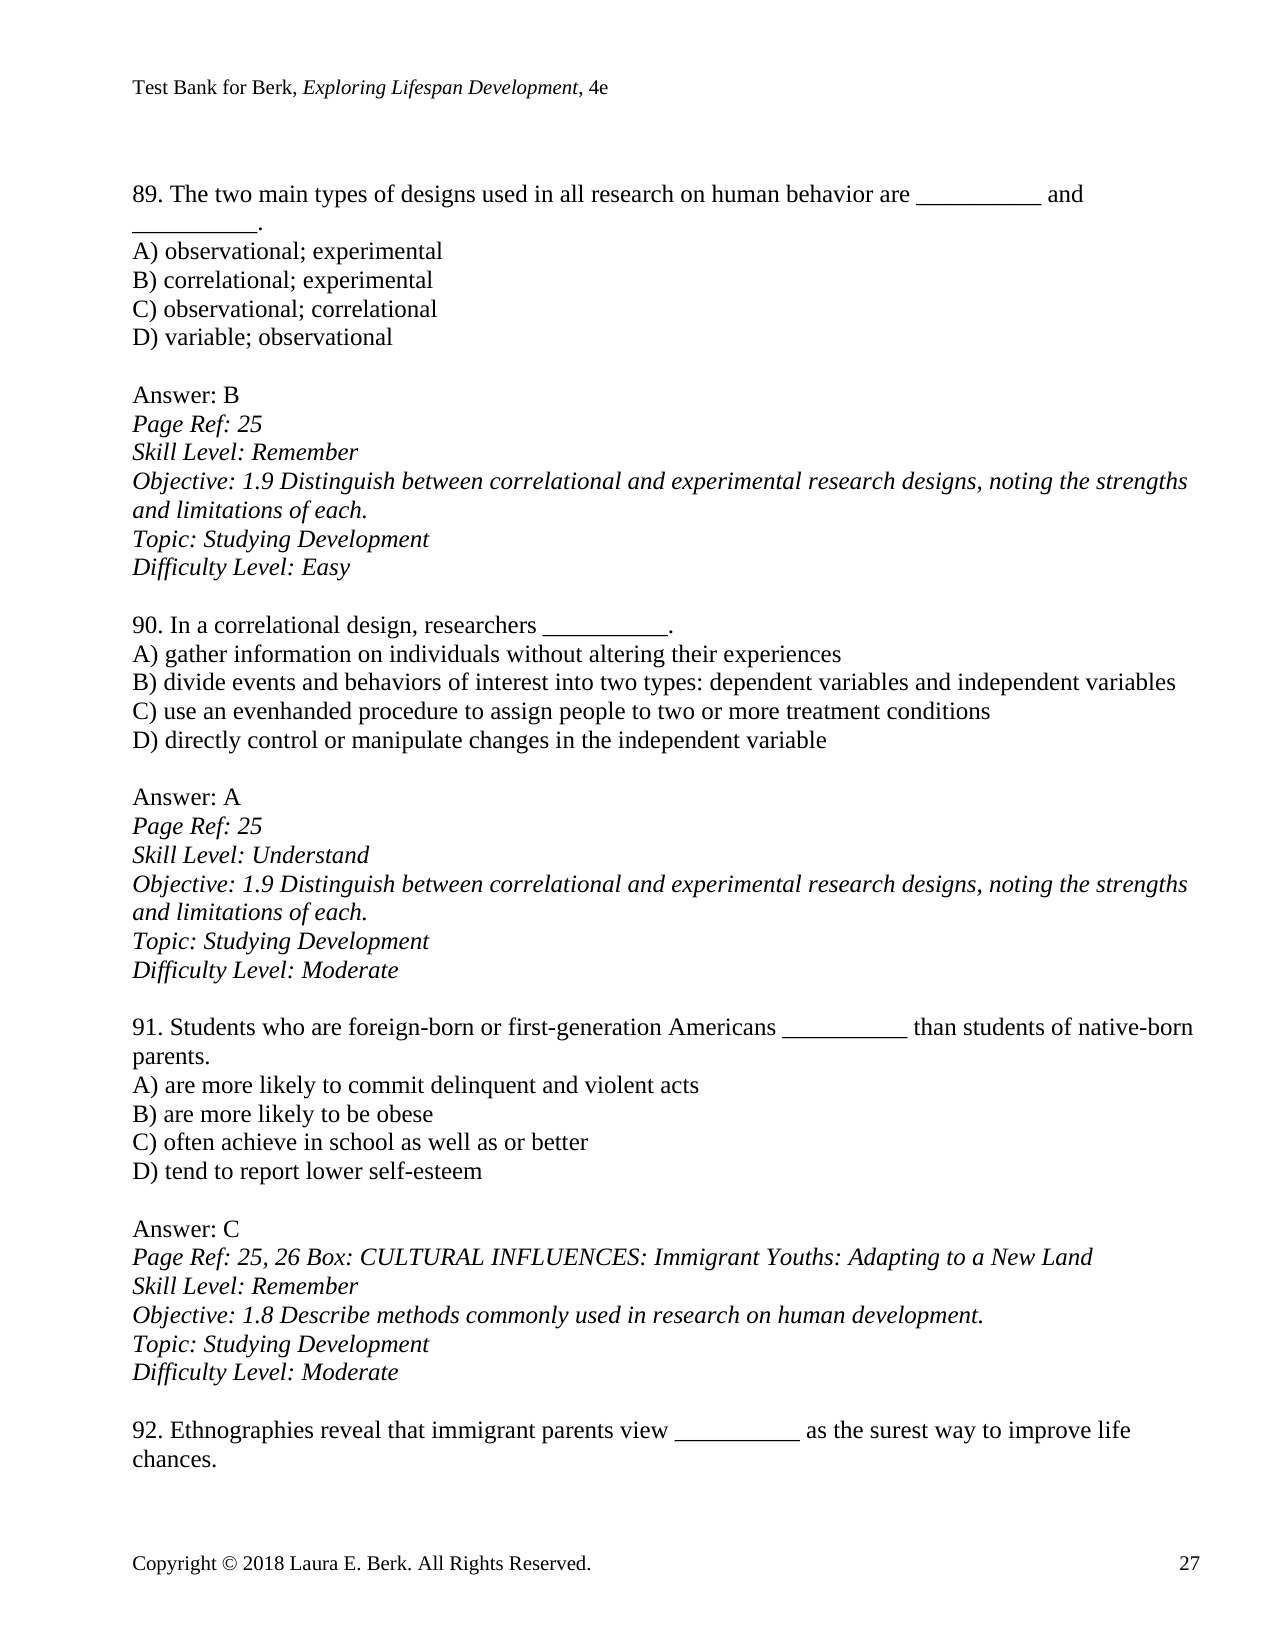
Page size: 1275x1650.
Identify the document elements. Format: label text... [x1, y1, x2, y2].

text Objective: 1.9 Distinguish between correlational and experimental research designs, noting the strengths and limitations of each. [132, 869, 1200, 926]
text D) tend to report lower self-esteem [132, 1156, 1200, 1185]
text A) are more likely to commit delinquent and violent acts [132, 1070, 1200, 1099]
text D) directly control or manipulate changes in the independent variable [132, 725, 1200, 754]
text Objective: 1.8 Describe methods commonly used in research on human development. [132, 1300, 1200, 1329]
text D) variable; observational [132, 322, 1200, 351]
text 89. The two main types of designs used in all research on human behavior are __________ and __________. [132, 179, 1200, 236]
text Answer: B [132, 380, 1200, 409]
text B) divide events and behaviors of interest into two types: dependent variables and independent variables [132, 667, 1200, 696]
text Answer: C [132, 1214, 1200, 1242]
text B) correlational; experimental [132, 265, 1200, 294]
text C) observational; correlational [132, 294, 1200, 322]
text C) often achieve in school as well as or better [132, 1127, 1200, 1156]
text Topic: Studying Development [132, 1329, 1200, 1357]
text Topic: Studying Development [132, 926, 1200, 955]
text Skill Level: Understand [132, 840, 1200, 869]
text C) use an evenhanded procedure to assign people to two or more treatment conditions [132, 696, 1200, 725]
text Difficulty Level: Moderate [132, 955, 1200, 984]
text Page Ref: 25 [132, 409, 1200, 437]
text 92. Ethnographies reveal that immigrant parents view __________ as the surest way to improve life chances. [132, 1415, 1200, 1472]
text Difficulty Level: Easy [132, 552, 1200, 581]
text A) observational; experimental [132, 236, 1200, 265]
text A) gather information on individuals without altering their experiences [132, 639, 1200, 667]
text Objective: 1.9 Distinguish between correlational and experimental research designs, noting the strengths and limitations of each. [132, 466, 1200, 524]
text Skill Level: Remember [132, 1271, 1200, 1300]
text Skill Level: Remember [132, 437, 1200, 466]
text 90. In a correlational design, researchers __________. [132, 610, 1200, 639]
text Answer: A [132, 782, 1200, 811]
text Difficulty Level: Moderate [132, 1357, 1200, 1386]
text Topic: Studying Development [132, 524, 1200, 552]
text Page Ref: 25, 26 Box: CULTURAL INFLUENCES: Immigrant Youths: Adapting to a New Land [132, 1242, 1200, 1271]
text 91. Students who are foreign-born or first-generation Americans __________ than students of native-born parents. [132, 1012, 1200, 1070]
text B) are more likely to be obese [132, 1099, 1200, 1127]
text Page Ref: 25 [132, 811, 1200, 840]
